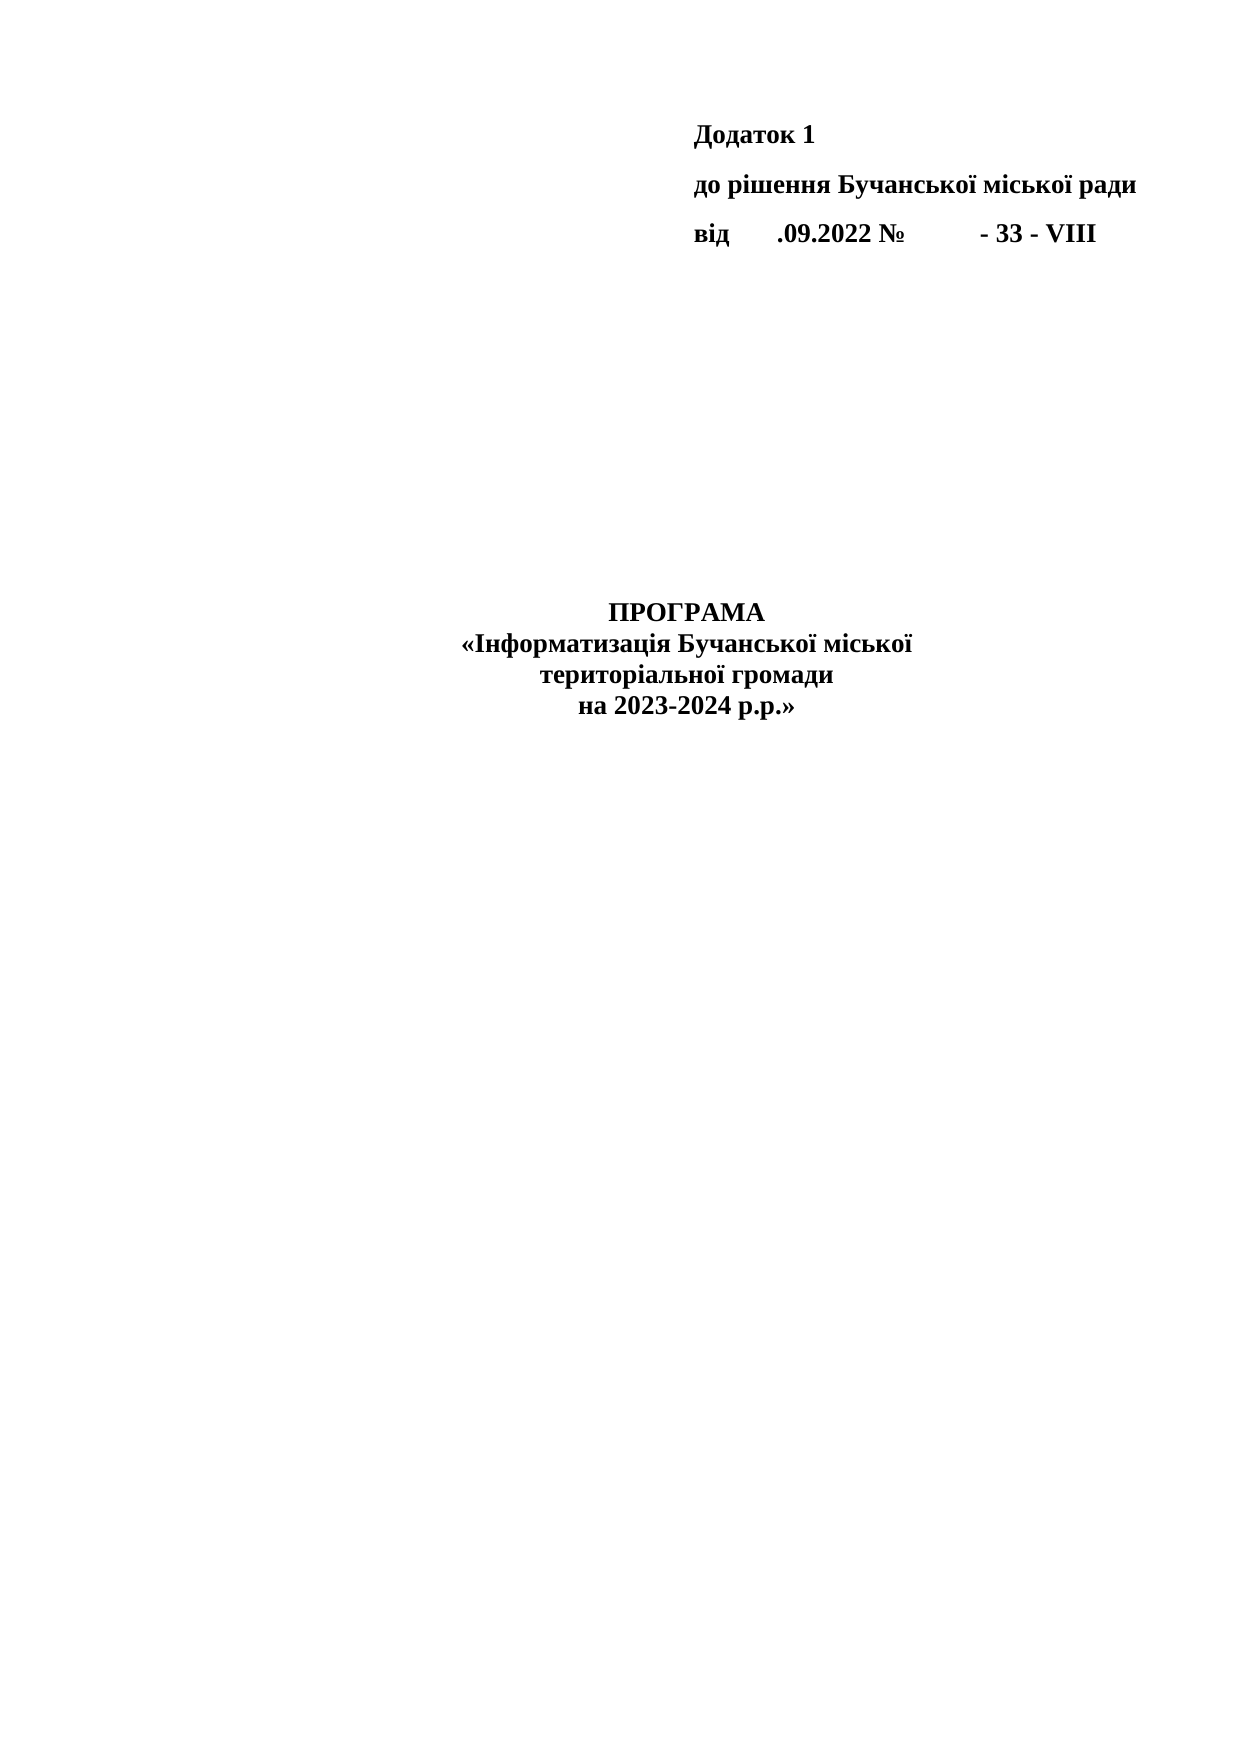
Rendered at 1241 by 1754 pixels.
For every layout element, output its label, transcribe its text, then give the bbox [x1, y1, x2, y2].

text Додаток 1 [177, 118, 1152, 149]
text до рішення Бучанської міської ради [177, 168, 1152, 199]
text ПРОГРАМА [192, 596, 1181, 627]
text територіальної громади [192, 658, 1181, 689]
text на 2023-2024 р.р.» [192, 689, 1181, 720]
text від .09.2022 № - 33 - VІІІ [177, 217, 1152, 248]
text «Інформатизація Бучанської міської [192, 627, 1181, 658]
